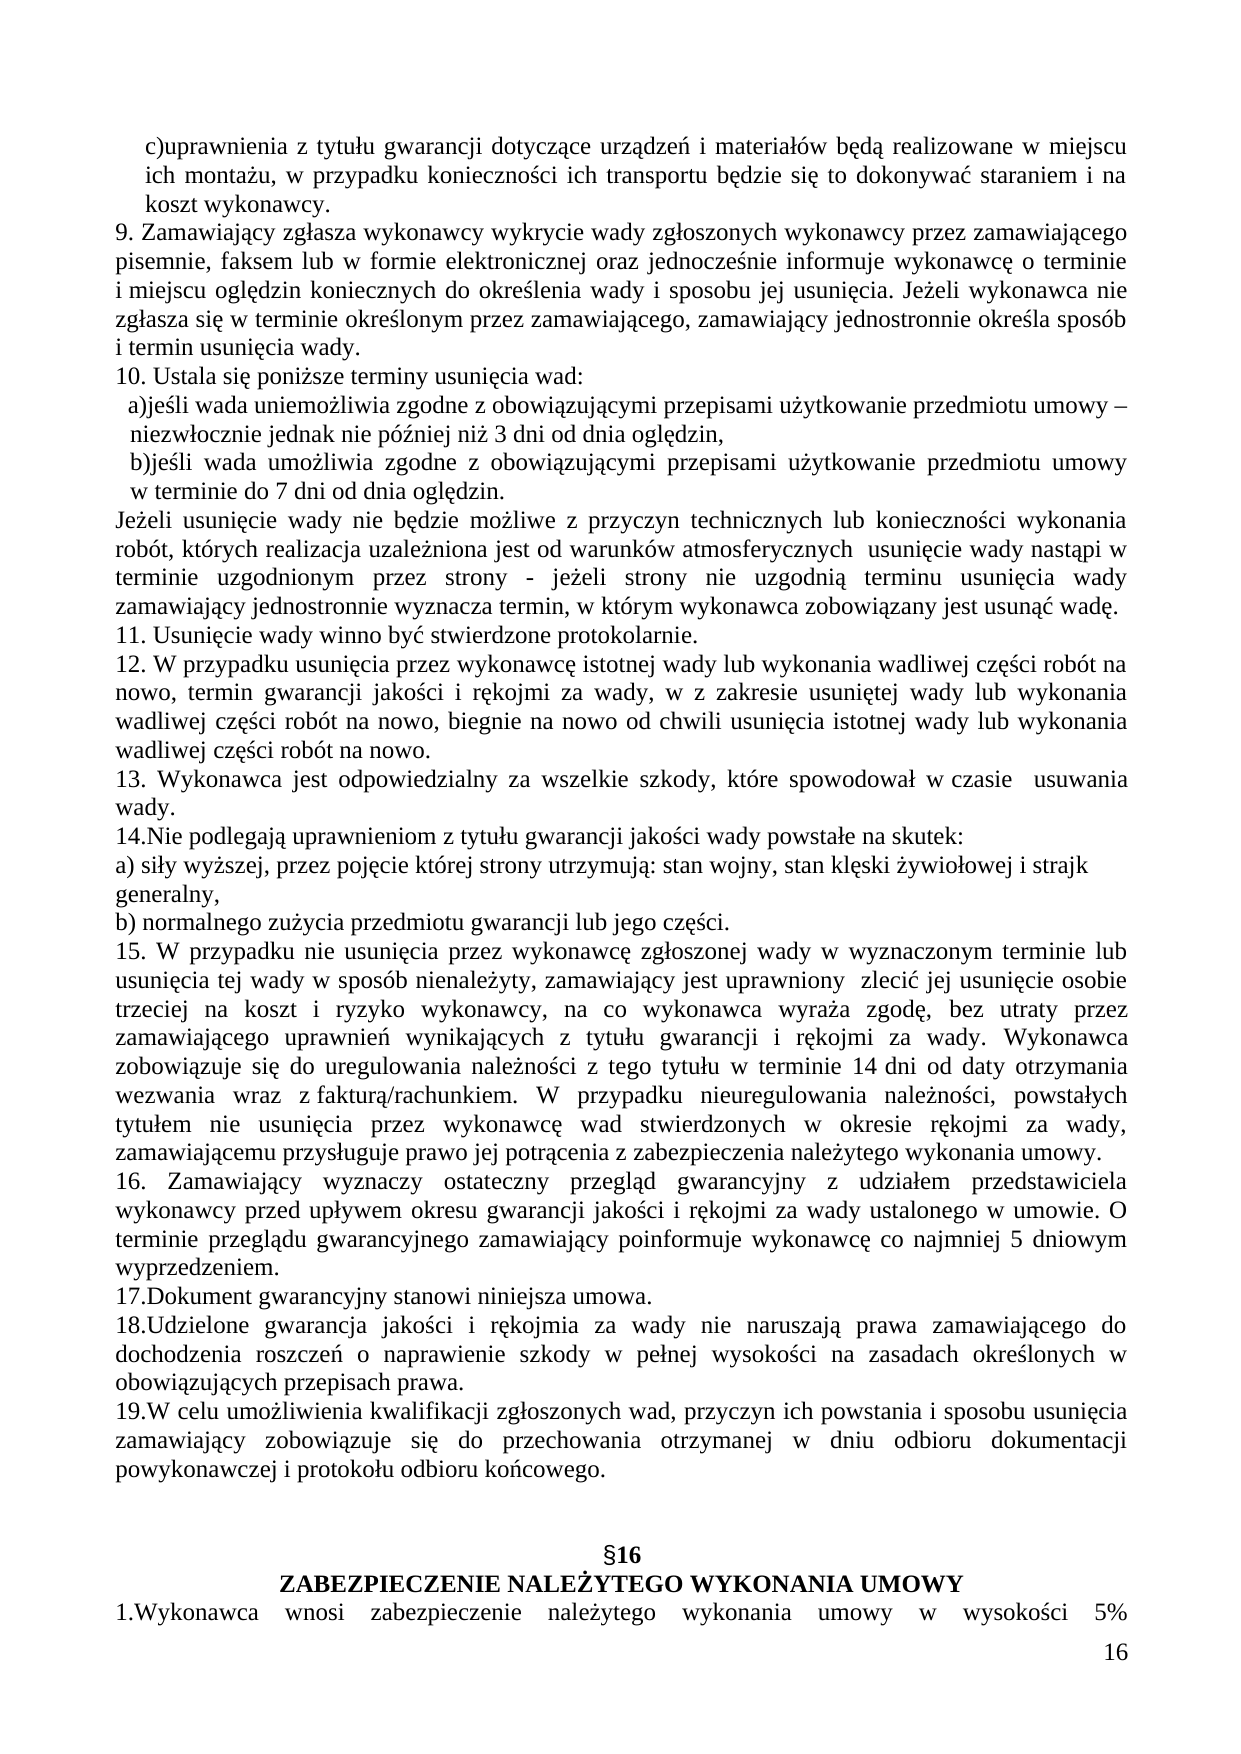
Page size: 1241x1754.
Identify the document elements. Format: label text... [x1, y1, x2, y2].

text a)jeśli wada uniemożliwia zgodne z obowiązującymi przepisami użytkowanie przedmiotu umowy – niezwłocznie jednak nie później niż 3 dni od dnia oględzin, [115, 390, 1128, 447]
text 17.Dokument gwarancyjny stanowi niniejsza umowa. [115, 1281, 1128, 1310]
text 10. Ustala się poniższe terminy usunięcia wad: [115, 361, 1128, 390]
text 14.Nie podlegają uprawnieniom z tytułu gwarancji jakości wady powstałe na skutek: [115, 821, 1128, 850]
text 11. Usunięcie wady winno być stwierdzone protokolarnie. [115, 620, 1128, 649]
text 18.Udzielone gwarancja jakości i rękojmia za wady nie naruszają prawa zamawiającego do dochodzenia roszczeń o naprawienie szkody w pełnej wysokości na zasadach określonych w obowiązujących przepisach prawa. [115, 1310, 1128, 1396]
text 16. Zamawiający wyznaczy ostateczny przegląd gwarancyjny z udziałem przedstawiciela wykonawcy przed upływem okresu gwarancji jakości i rękojmi za wady ustalonego w umowie. O terminie przeglądu gwarancyjnego zamawiający poinformuje wykonawcę co najmniej 5 dniowym wyprzedzeniem. [115, 1166, 1128, 1281]
text a) siły wyższej, przez pojęcie której strony utrzymują: stan wojny, stan klęski żywiołowej i strajk generalny, [115, 850, 1128, 907]
text 12. W przypadku usunięcia przez wykonawcę istotnej wady lub wykonania wadliwej części robót na nowo, termin gwarancji jakości i rękojmi za wady, w z zakresie usuniętej wady lub wykonania wadliwej części robót na nowo, biegnie na nowo od chwili usunięcia istotnej wady lub wykonania wadliwej części robót na nowo. [115, 649, 1128, 764]
text 13. Wykonawca jest odpowiedzialny za wszelkie szkody, które spowodował w czasie usuwania wady. [115, 764, 1128, 821]
text 15. W przypadku nie usunięcia przez wykonawcę zgłoszonej wady w wyznaczonym terminie lub usunięcia tej wady w sposób nienależyty, zamawiający jest uprawniony zlecić jej usunięcie osobie trzeciej na koszt i ryzyko wykonawcy, na co wykonawca wyraża zgodę, bez utraty przez zamawiającego uprawnień wynikających z tytułu gwarancji i rękojmi za wady. Wykonawca zobowiązuje się do uregulowania należności z tego tytułu w terminie 14 dni od daty otrzymania wezwania wraz z fakturą/rachunkiem. W przypadku nieuregulowania należności, powstałych tytułem nie usunięcia przez wykonawcę wad stwierdzonych w okresie rękojmi za wady, zamawiającemu przysługuje prawo jej potrącenia z zabezpieczenia należytego wykonania umowy. [115, 936, 1128, 1166]
text Jeżeli usunięcie wady nie będzie możliwe z przyczyn technicznych lub konieczności wykonania robót, których realizacja uzależniona jest od warunków atmosferycznych usunięcie wady nastąpi w terminie uzgodnionym przez strony - jeżeli strony nie uzgodnią terminu usunięcia wady zamawiający jednostronnie wyznacza termin, w którym wykonawca zobowiązany jest usunąć wadę. [115, 505, 1128, 620]
text 19.W celu umożliwienia kwalifikacji zgłoszonych wad, przyczyn ich powstania i sposobu usunięcia zamawiający zobowiązuje się do przechowania otrzymanej w dniu odbioru dokumentacji powykonawczej i protokołu odbioru końcowego. [115, 1396, 1128, 1482]
text b) normalnego zużycia przedmiotu gwarancji lub jego części. [115, 907, 1128, 936]
list 16 [115, 1540, 1128, 1569]
list ZABEZPIECZENIE NALEŻYTEGO WYKONANIA UMOWY [115, 1569, 1128, 1597]
text b)jeśli wada umożliwia zgodne z obowiązującymi przepisami użytkowanie przedmiotu umowy w terminie do 7 dni od dnia oględzin. [130, 447, 1128, 505]
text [115, 1597, 1128, 1626]
text 9. Zamawiający zgłasza wykonawcy wykrycie wady zgłoszonych wykonawcy przez zamawiającego pisemnie, faksem lub w formie elektronicznej oraz jednocześnie informuje wykonawcę o terminie i miejscu oględzin koniecznych do określenia wady i sposobu jej usunięcia. Jeżeli wykonawca nie zgłasza się w terminie określonym przez zamawiającego, zamawiający jednostronnie określa sposób i termin usunięcia wady. [115, 217, 1128, 361]
text c)uprawnienia z tytułu gwarancji dotyczące urządzeń i materiałów będą realizowane w miejscu ich montażu, w przypadku konieczności ich transportu będzie się to dokonywać staraniem i na koszt wykonawcy. [145, 131, 1128, 217]
